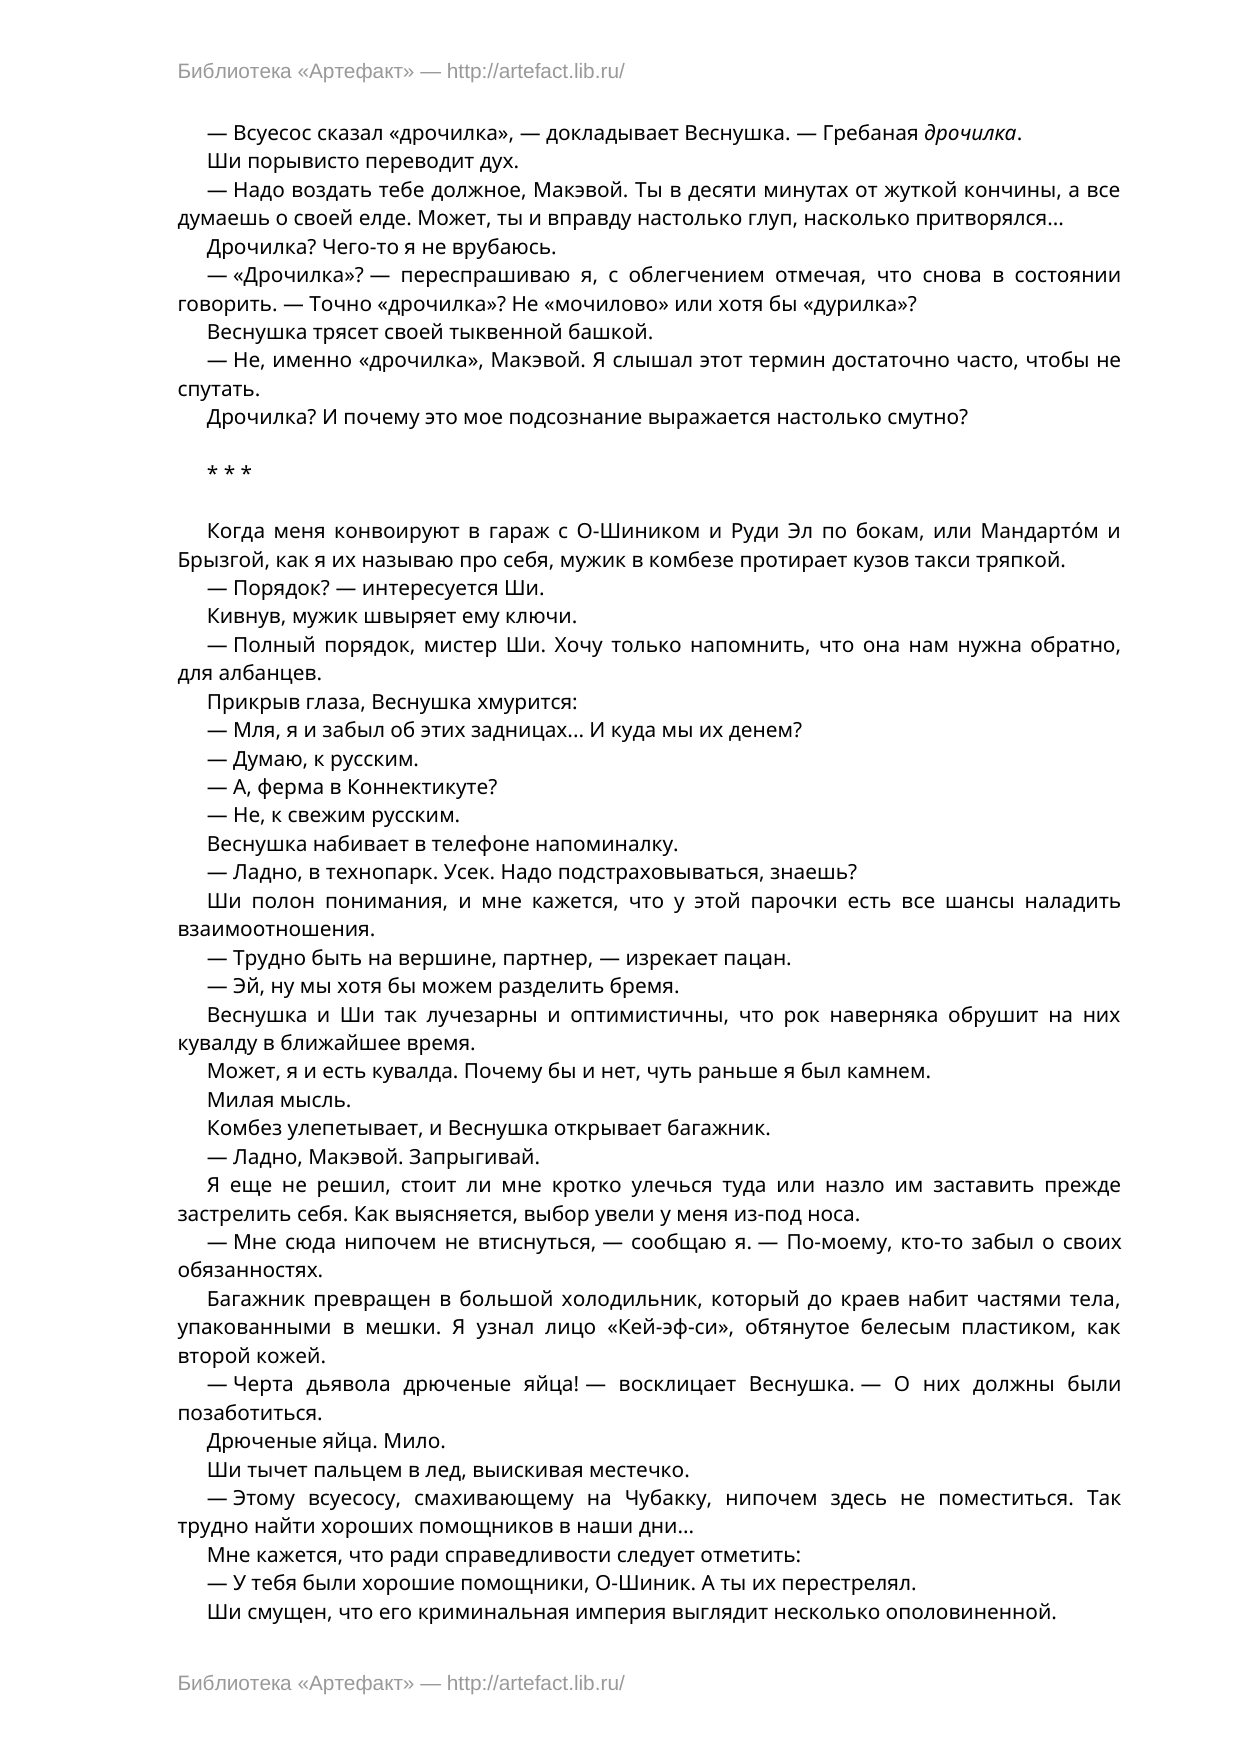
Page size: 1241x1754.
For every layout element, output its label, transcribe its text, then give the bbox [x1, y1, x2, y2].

text — Полный порядок, мистер Ши. Хочу только напомнить, что она нам нужна обратно, для албанцев. [177, 630, 1122, 687]
text Веснушка трясет своей тыквенной башкой. [177, 317, 1122, 346]
text Веснушка набивает в телефоне напоминалку. [177, 829, 1122, 857]
text — Не, именно «дрочилка», Макэвой. Я слышал этот термин достаточно часто, чтобы не спутать. [177, 346, 1122, 402]
text Когда меня конвоируют в гараж с О-Шиником и Руди Эл по бокам, или Мандарто́м и Брызгой, как я их называю про себя, мужик в комбезе протирает кузов такси тряпкой. [177, 516, 1122, 573]
text Милая мысль. [177, 1085, 1122, 1113]
text — У тебя были хорошие помощники, О-Шиник. А ты их перестрелял. [177, 1568, 1122, 1597]
text Прикрыв глаза, Веснушка хмурится: [177, 687, 1122, 715]
text — Мне сюда нипочем не втиснуться, — сообщаю я. — По-моему, кто-то забыл о своих обязанностях. [177, 1227, 1122, 1284]
text — Надо воздать тебе должное, Макэвой. Ты в десяти минутах от жуткой кончины, а все думаешь о своей елде. Может, ты и вправду настолько глуп, насколько притворялся... [177, 175, 1122, 232]
text Может, я и есть кувалда. Почему бы и нет, чуть раньше я был камнем. [177, 1057, 1122, 1085]
text Ши тычет пальцем в лед, выискивая местечко. [177, 1455, 1122, 1483]
text — Порядок? — интересуется Ши. [177, 573, 1122, 602]
text Ши смущен, что его криминальная империя выглядит несколько ополовиненной. [177, 1597, 1122, 1625]
text Дрюченые яйца. Мило. [177, 1426, 1122, 1455]
text — Трудно быть на вершине, партнер, — изрекает пацан. [177, 943, 1122, 971]
text — А, ферма в Коннектикуте? [177, 772, 1122, 801]
text Мне кажется, что ради справедливости следует отметить: [177, 1540, 1122, 1568]
text — Всуесос сказал «дрочилка», — докладывает Веснушка. — Гребаная дрочилка. [177, 118, 1122, 147]
text Кивнув, мужик швыряет ему ключи. [177, 602, 1122, 630]
text — Думаю, к русским. [177, 744, 1122, 772]
text — Черта дьявола дрюченые яйца! — восклицает Веснушка. — О них должны были позаботиться. [177, 1369, 1122, 1426]
text Я еще не решил, стоит ли мне кротко улечься туда или назло им заставить прежде застрелить себя. Как выясняется, выбор увели у меня из-под носа. [177, 1170, 1122, 1227]
text — «Дрочилка»? — переспрашиваю я, с облегчением отмечая, что снова в состоянии говорить. — Точно «дрочилка»? Не «мочилово» или хотя бы «дурилка»? [177, 260, 1122, 317]
text Веснушка и Ши так лучезарны и оптимистичны, что рок наверняка обрушит на них кувалду в ближайшее время. [177, 1000, 1122, 1057]
subtitle * * * [177, 459, 1122, 488]
text — Мля, я и забыл об этих задницах... И куда мы их денем? [177, 715, 1122, 744]
text — Ладно, Макэвой. Запрыгивай. [177, 1142, 1122, 1170]
text Комбез улепетывает, и Веснушка открывает багажник. [177, 1113, 1122, 1142]
text Ши полон понимания, и мне кажется, что у этой парочки есть все шансы наладить взаимоотношения. [177, 886, 1122, 943]
text Багажник превращен в большой холодильник, который до краев набит частями тела, упакованными в мешки. Я узнал лицо «Кей-эф-си», обтянутое белесым пластиком, как второй кожей. [177, 1284, 1122, 1369]
text — Ладно, в технопарк. Усек. Надо подстраховываться, знаешь? [177, 857, 1122, 886]
text — Не, к свежим русским. [177, 801, 1122, 829]
text — Этому всуесосу, смахивающему на Чубакку, нипочем здесь не поместиться. Так трудно найти хороших помощников в наши дни... [177, 1483, 1122, 1540]
text Ши порывисто переводит дух. [177, 147, 1122, 175]
text Дрочилка? И почему это мое подсознание выражается настолько смутно? [177, 402, 1122, 431]
text Дрочилка? Чего-то я не врубаюсь. [177, 232, 1122, 260]
text — Эй, ну мы хотя бы можем разделить бремя. [177, 971, 1122, 1000]
